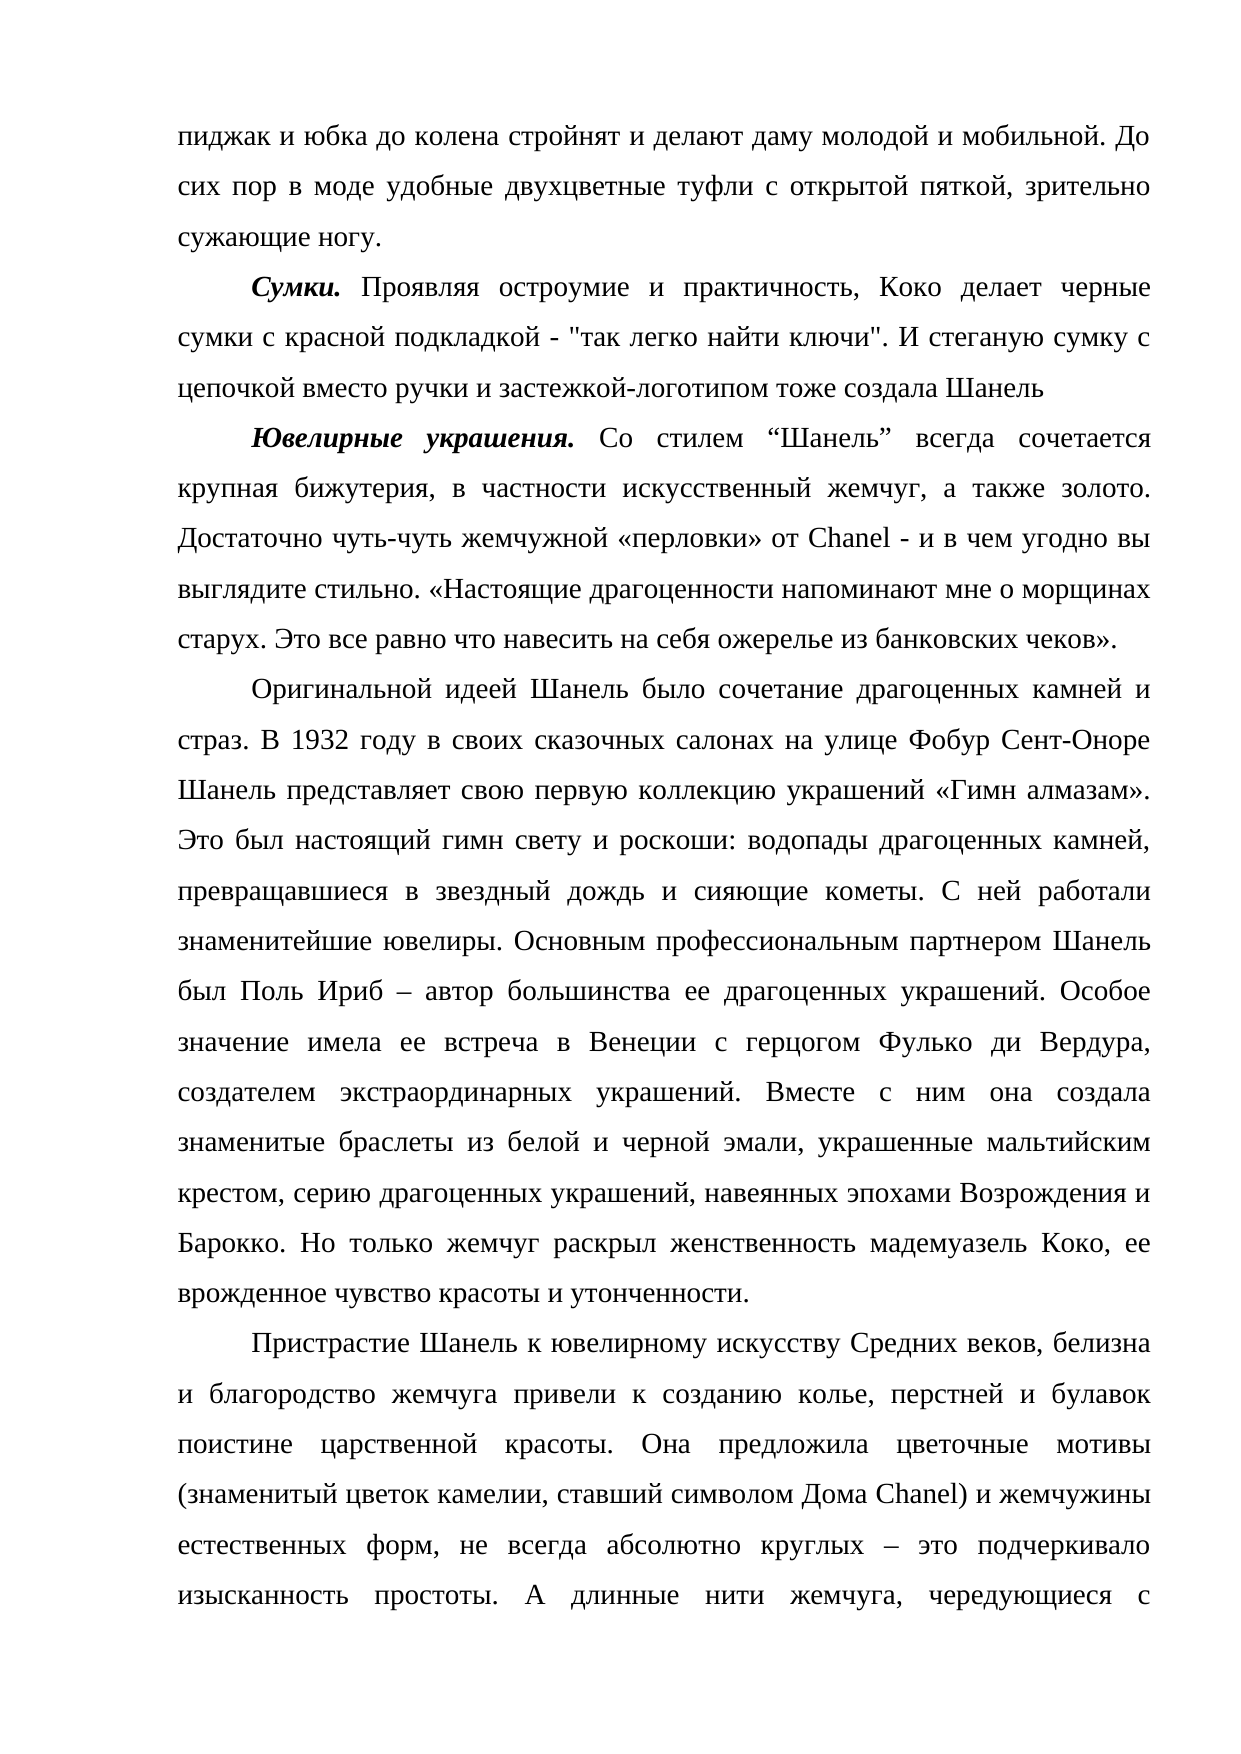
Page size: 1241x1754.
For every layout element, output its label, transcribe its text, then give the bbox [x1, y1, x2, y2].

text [177, 118, 1152, 252]
text Оригинальной идеей Шанель было сочетание драгоценных камней и страз. В 1932 году в своих сказочных салонах на улице Фобур Сент-Оноре Шанель представляет свою первую коллекцию украшений «Гимн алмазам». Это был настоящий гимн свету и роскоши: водопады драгоценных камней, превращавшиеся в звездный дождь и сияющие кометы. С ней работали знаменитейшие ювелиры. Основным профессиональным партнером Шанель был Поль Ириб – автор большинства ее драгоценных украшений. Особое значение имела ее встреча в Венеции с герцогом Фулько ди Вердура, создателем экстраординарных украшений. Вместе с ним она создала знаменитые браслеты из белой и черной эмали, украшенные мальтийским крестом, серию драгоценных украшений, навеянных эпохами Возрождения и Барокко. Но только жемчуг раскрыл женственность мадемуазель Коко, ее врожденное чувство красоты и утонченности. [177, 672, 1152, 1309]
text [177, 1326, 1152, 1611]
text Ювелирные украшения. Со стилем “Шанель” всегда сочетается крупная бижутерия, в частности искусственный жемчуг, а также золото. Достаточно чуть-чуть жемчужной «перловки» от Chanel - и в чем угодно вы выглядите стильно. «Настоящие драгоценности напоминают мне о морщинах старух. Это все равно что навесить на себя ожерелье из банковских чеков». [177, 420, 1152, 655]
text Сумки. Проявляя остроумие и практичность, Коко делает черные сумки с красной подкладкой - "так легко найти ключи". И стеганую сумку с цепочкой вместо ручки и застежкой-логотипом тоже создала Шанель [177, 269, 1152, 403]
